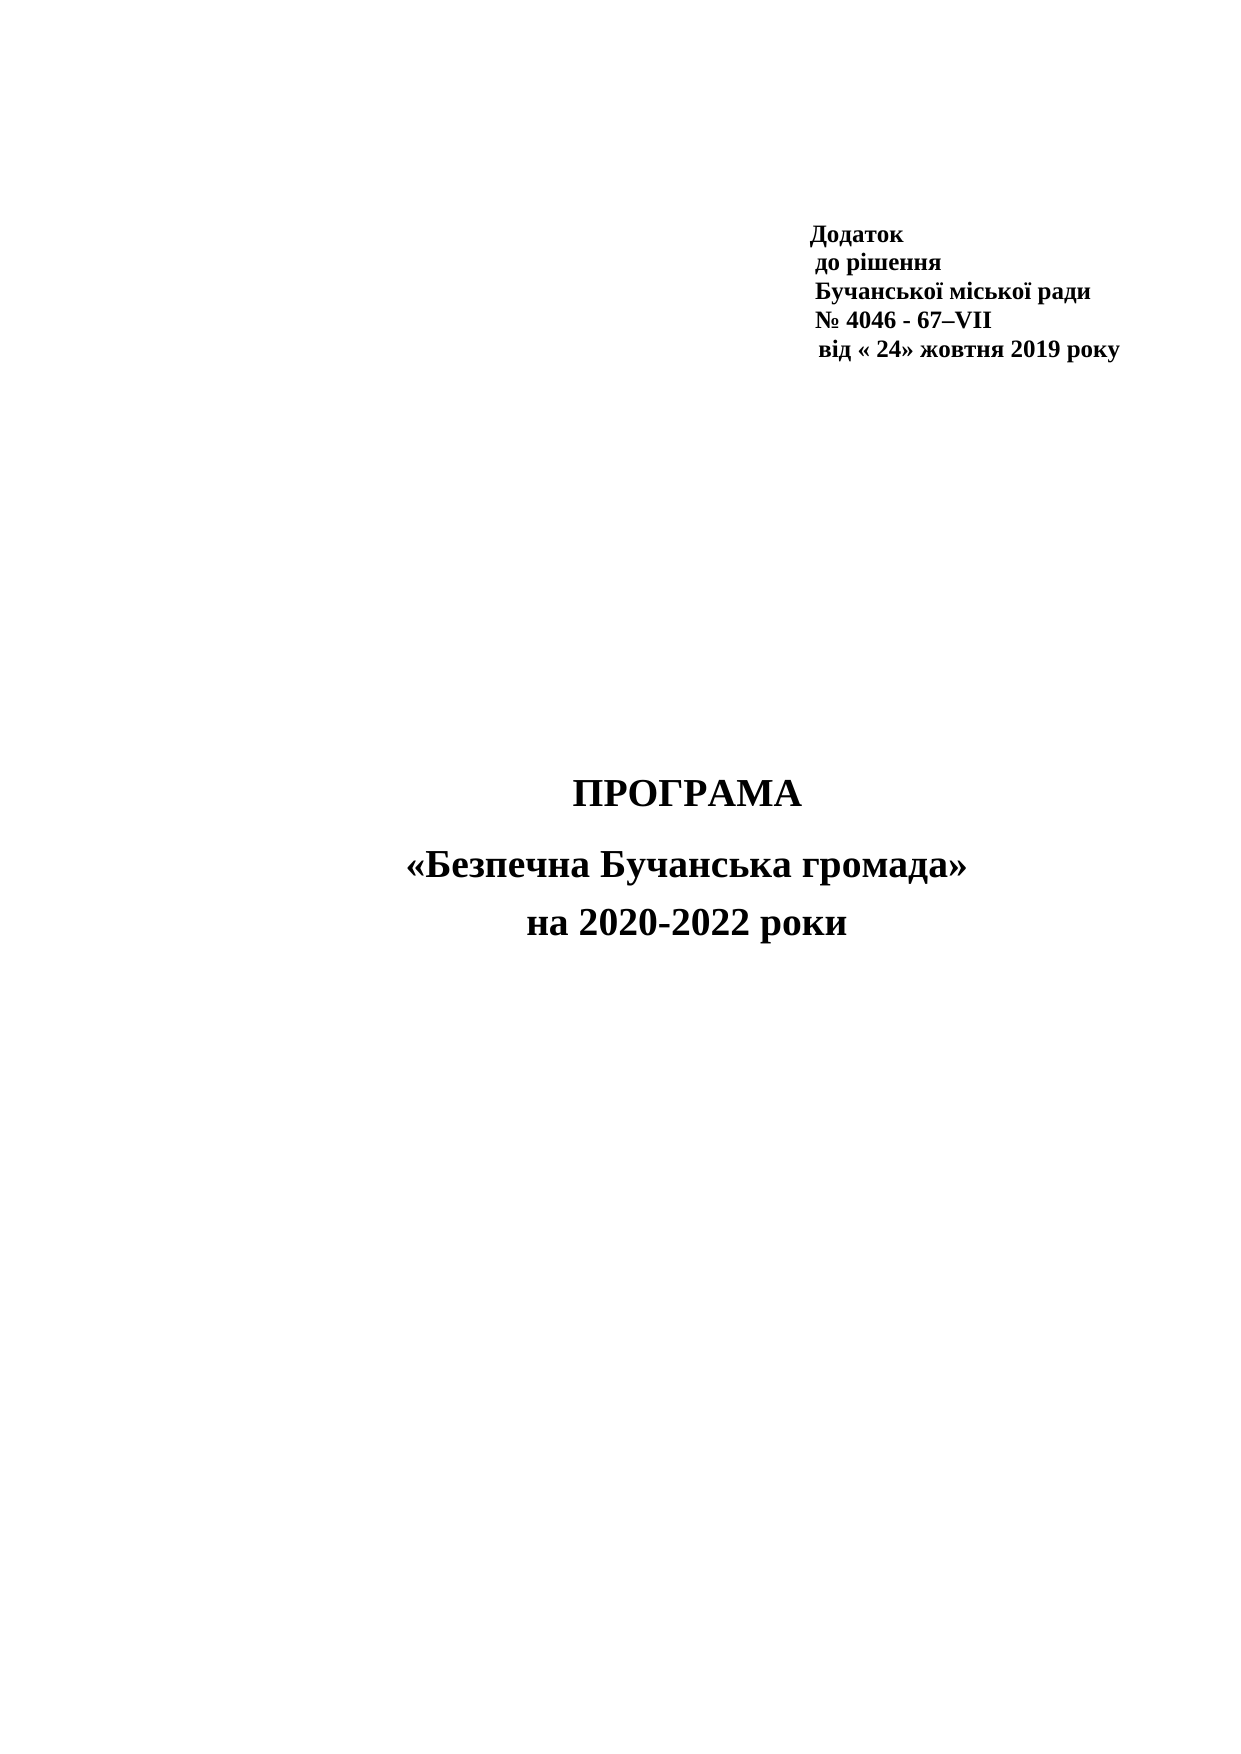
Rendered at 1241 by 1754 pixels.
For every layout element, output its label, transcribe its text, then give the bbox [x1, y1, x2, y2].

text Бучанської міської ради [177, 276, 1122, 305]
text № 4046 - 67–VІІ [177, 305, 1122, 334]
text до рішення [177, 247, 1122, 276]
text Додаток [177, 219, 1122, 247]
text на 2020-2022 роки [177, 898, 1122, 944]
text «Безпечна Бучанська громада» [177, 840, 1122, 886]
subtitle ПРОГРАМА [252, 770, 1122, 815]
text від « 24» жовтня 2019 року [177, 334, 1122, 362]
